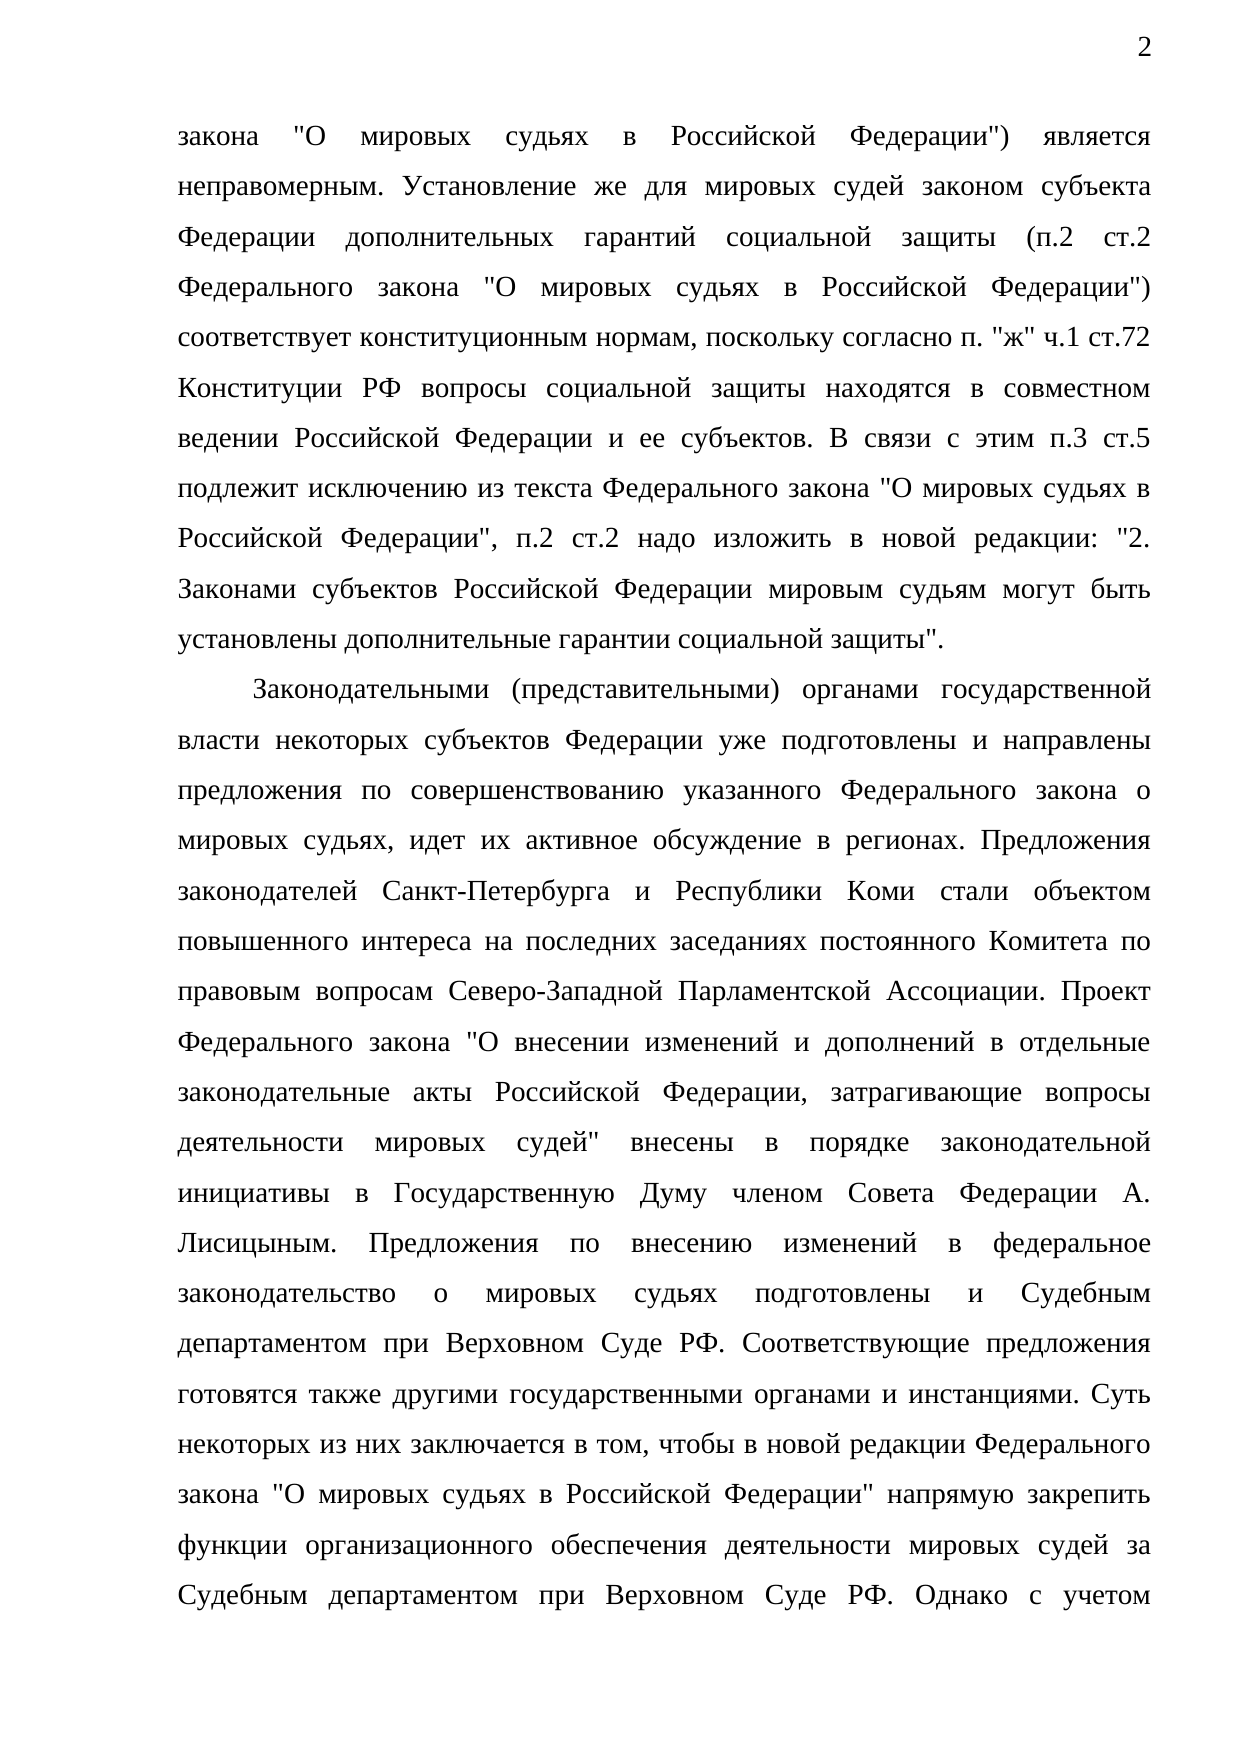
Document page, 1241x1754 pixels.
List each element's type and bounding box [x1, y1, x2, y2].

text [177, 672, 1152, 1611]
text [177, 118, 1152, 655]
